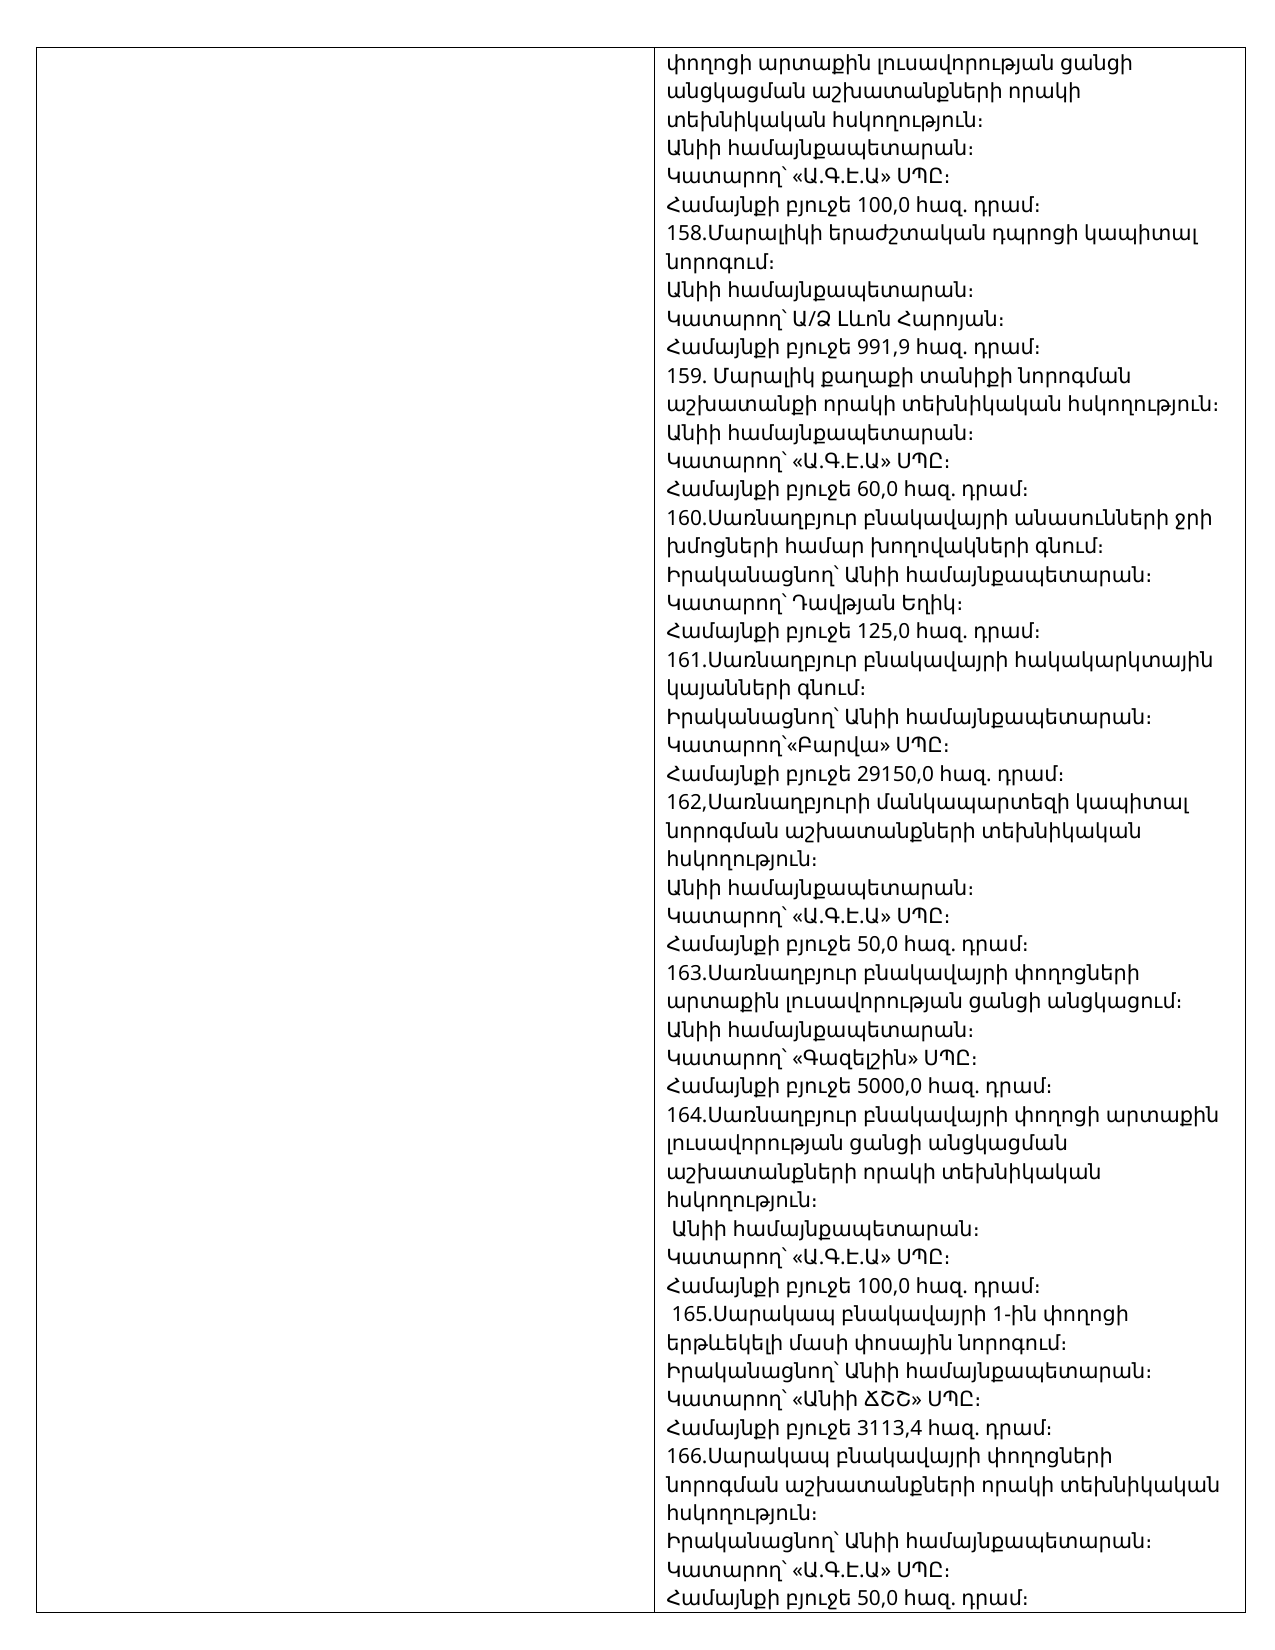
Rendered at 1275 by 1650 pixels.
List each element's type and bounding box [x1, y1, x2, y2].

table_cell [37, 48, 654, 1612]
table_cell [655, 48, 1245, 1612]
